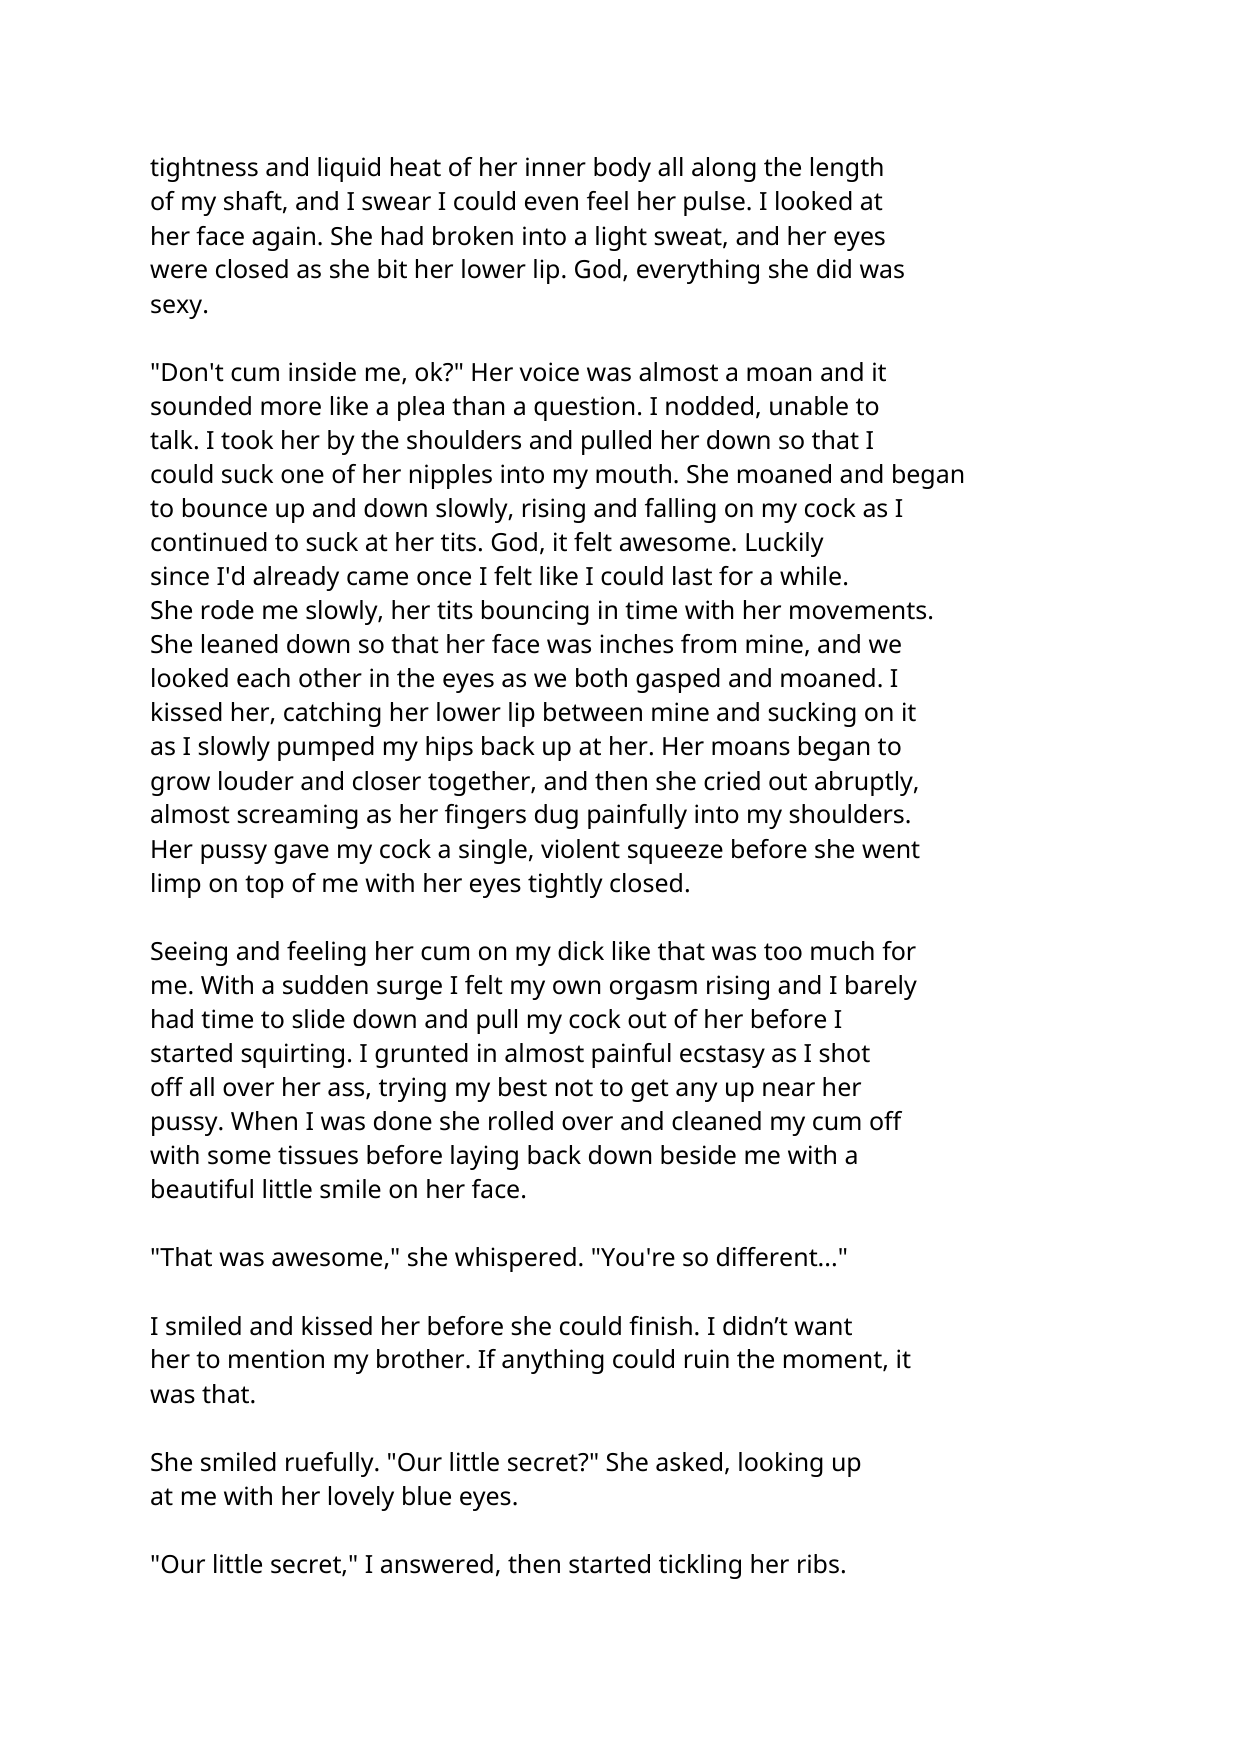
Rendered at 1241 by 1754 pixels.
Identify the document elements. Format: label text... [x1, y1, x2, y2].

text "Our little secret," I answered, then started tickling her ribs. [150, 1547, 1090, 1581]
text of my shaft, and I swear I could even feel her pulse. I looked at [150, 184, 1090, 218]
text had time to slide down and pull my cock out of her before I [150, 1002, 1090, 1036]
text pussy. When I was done she rolled over and cleaned my cum off [150, 1104, 1090, 1138]
text She smiled ruefully. "Our little secret?" She asked, looking up [150, 1444, 1090, 1478]
text She rode me slowly, her tits bouncing in time with her movements. [150, 593, 1090, 627]
text grow louder and closer together, and then she cried out abruptly, [150, 763, 1090, 797]
text her to mention my brother. If anything could ruin the moment, it [150, 1342, 1090, 1376]
text beautiful little smile on her face. [150, 1172, 1090, 1206]
text her face again. She had broken into a light sweat, and her eyes [150, 218, 1090, 252]
text kissed her, catching her lower lip between mine and sucking on it [150, 695, 1090, 729]
text at me with her lovely blue eyes. [150, 1478, 1090, 1512]
text talk. I took her by the shoulders and pulled her down so that I [150, 422, 1090, 457]
text almost screaming as her fingers dug painfully into my shoulders. [150, 797, 1090, 831]
text was that. [150, 1376, 1090, 1410]
text since I'd already came once I felt like I could last for a while. [150, 559, 1090, 593]
text to bounce up and down slowly, rising and falling on my cock as I [150, 491, 1090, 525]
text tightness and liquid heat of her inner body all along the length [150, 150, 1090, 184]
text off all over her ass, trying my best not to get any up near her [150, 1070, 1090, 1104]
text with some tissues before laying back down beside me with a [150, 1138, 1090, 1172]
text continued to suck at her tits. God, it felt awesome. Luckily [150, 525, 1090, 559]
text could suck one of her nipples into my mouth. She moaned and began [150, 457, 1090, 491]
text sexy. [150, 286, 1090, 320]
text "That was awesome," she whispered. "You're so different..." [150, 1240, 1090, 1274]
text limp on top of me with her eyes tightly closed. [150, 865, 1090, 899]
text She leaned down so that her face was inches from mine, and we [150, 627, 1090, 661]
text me. With a sudden surge I felt my own orgasm rising and I barely [150, 967, 1090, 1002]
text were closed as she bit her lower lip. God, everything she did was [150, 252, 1090, 286]
text Her pussy gave my cock a single, violent squeeze before she went [150, 831, 1090, 865]
text I smiled and kissed her before she could finish. I didn’t want [150, 1308, 1090, 1342]
text sounded more like a plea than a question. I nodded, unable to [150, 388, 1090, 422]
text Seeing and feeling her cum on my dick like that was too much for [150, 933, 1090, 967]
text "Don't cum inside me, ok?" Her voice was almost a moan and it [150, 354, 1090, 388]
text as I slowly pumped my hips back up at her. Her moans began to [150, 729, 1090, 763]
text looked each other in the eyes as we both gasped and moaned. I [150, 661, 1090, 695]
text started squirting. I grunted in almost painful ecstasy as I shot [150, 1036, 1090, 1070]
